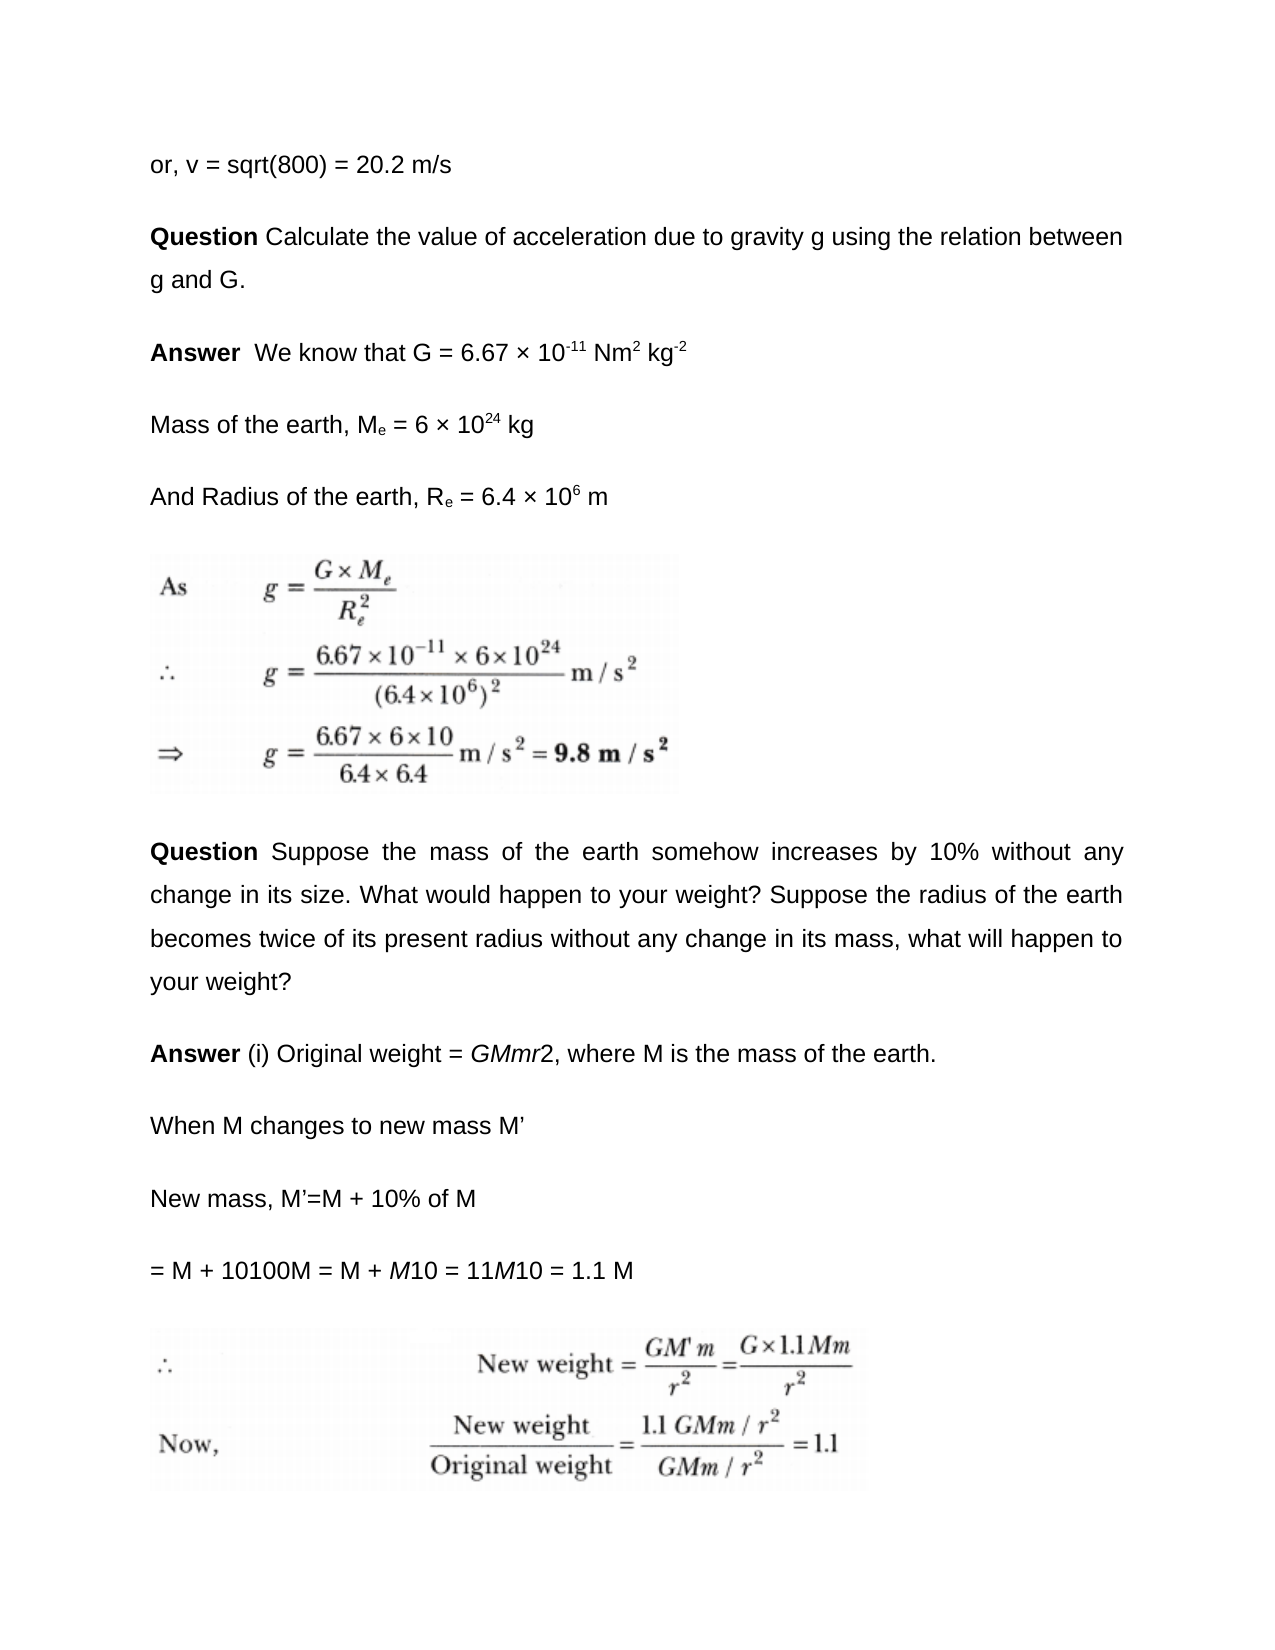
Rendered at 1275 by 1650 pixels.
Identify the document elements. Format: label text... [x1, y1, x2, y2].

picture [150, 554, 680, 794]
text And Radius of the earth, Re = 6.4 × 106 m [150, 482, 1125, 511]
text New mass, M’=M + 10% of M [150, 1183, 1125, 1212]
text When M changes to new mass M’ [150, 1111, 1125, 1140]
text Answer We know that G = 6.67 × 10-11 Nm2 kg-2 [150, 338, 1125, 366]
text Question Calculate the value of acceleration due to gravity g using the relation between g and G. [150, 222, 1125, 294]
picture [150, 1328, 869, 1491]
text = M + 10100M = M + M10 = 11M10 = 1.1 M [150, 1256, 1125, 1284]
text or, v = sqrt(800) = 20.2 m/s [150, 150, 1125, 179]
text Question Suppose the mass of the earth somehow increases by 10% without any change in its size. What would happen to your weight? Suppose the radius of the earth becomes twice of its present radius without any change in its mass, what will happen to your weight? [150, 837, 1125, 995]
text Answer (i) Original weight = GMmr2, where M is the mass of the earth. [150, 1039, 1125, 1068]
text Mass of the earth, Me = 6 × 1024 kg [150, 410, 1125, 439]
